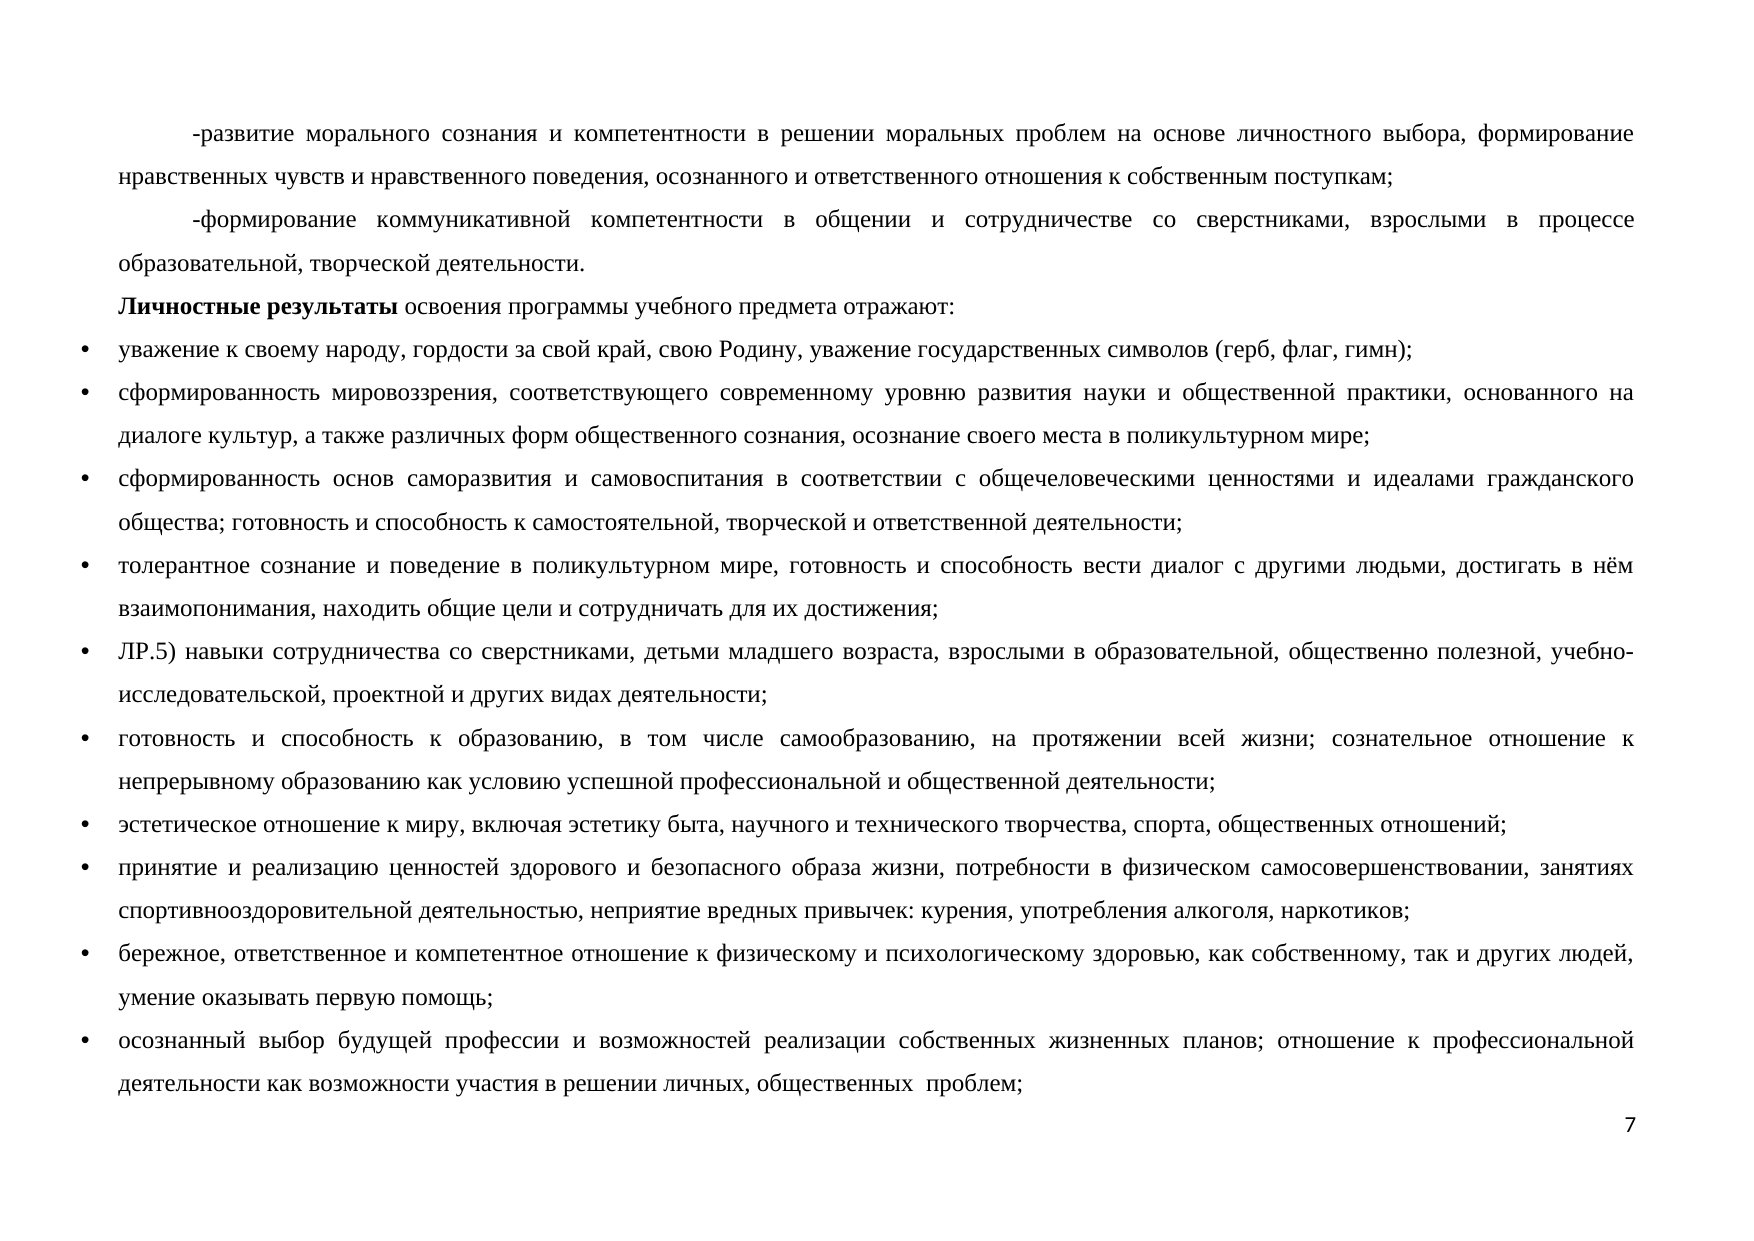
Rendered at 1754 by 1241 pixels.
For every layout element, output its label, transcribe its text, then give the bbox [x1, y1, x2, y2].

list уважение к своему народу, гордости за свой край, свою Родину, уважение государственных символов (герб, флаг, гимн); [81, 334, 1636, 363]
list толерантное сознание и поведение в поликультурном мире, готовность и способность вести диалог с другими людьми, достигать в нём взаимопонимания, находить общие цели и сотрудничать для их достижения; [81, 550, 1636, 622]
list осознанный выбор будущей профессии и возможностей реализации собственных жизненных планов; отношение к профессиональной деятельности как возможности участия в решении личных, общественных проблем; [81, 1025, 1636, 1097]
list сформированность мировоззрения, соответствующего современному уровню развития науки и общественной практики, основанного на диалоге культур, а также различных форм общественного сознания, осознание своего места в поликультурном мире; [81, 377, 1636, 449]
list ЛР.5) навыки сотрудничества со сверстниками, детьми младшего возраста, взрослыми в образовательной, общественно полезной, учебно-исследовательской, проектной и других видах деятельности; [81, 636, 1636, 708]
list эстетическое отношение к миру, включая эстетику быта, научного и технического творчества, спорта, общественных отношений; [81, 809, 1636, 838]
list сформированность основ саморазвития и самовоспитания в соответствии с общечеловеческими ценностями и идеалами гражданского общества; готовность и способность к самостоятельной, творческой и ответственной деятельности; [81, 463, 1636, 535]
text -развитие морального сознания и компетентности в решении моральных проблем на основе личностного выбора, формирование нравственных чувств и нравственного поведения, осознанного и ответственного отношения к собственным поступкам; [118, 118, 1636, 190]
list бережное, ответственное и компетентное отношение к физическому и психологическому здоровью, как собственному, так и других людей, умение оказывать первую помощь; [81, 938, 1636, 1010]
text Личностные результаты освоения программы учебного предмета отражают: [118, 291, 1636, 319]
list принятие и реализацию ценностей здорового и безопасного образа жизни, потребности в физическом самосовершенствовании, занятиях спортивнооздоровительной деятельностью, неприятие вредных привычек: курения, употребления алкоголя, наркотиков; [81, 852, 1636, 924]
text -формирование коммуникативной компетентности в общении и сотрудничестве со сверстниками, взрослыми в процессе образовательной, творческой деятельности. [118, 204, 1636, 276]
list готовность и способность к образованию, в том числе самообразованию, на протяжении всей жизни; сознательное отношение к непрерывному образованию как условию успешной профессиональной и общественной деятельности; [81, 722, 1636, 794]
